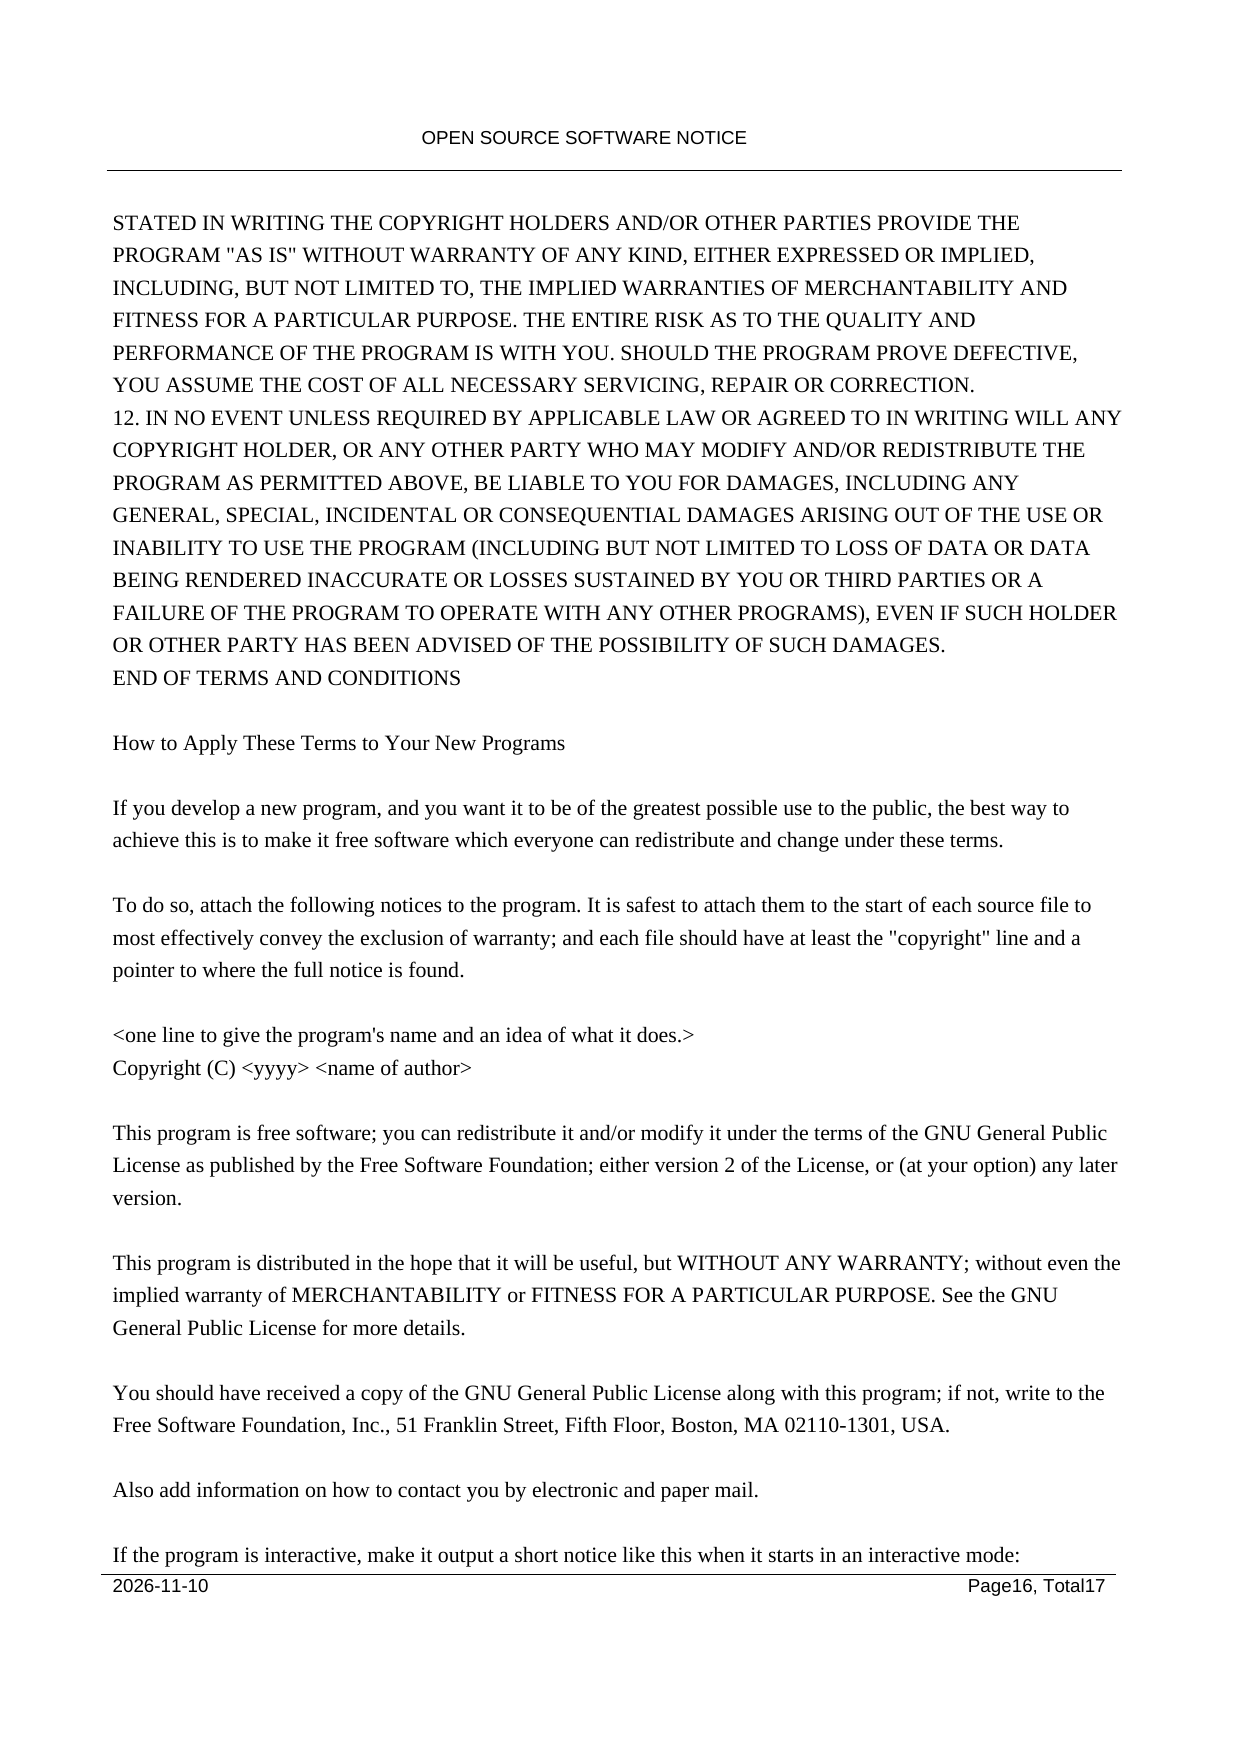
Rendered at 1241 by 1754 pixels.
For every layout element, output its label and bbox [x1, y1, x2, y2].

text [112, 206, 1128, 1571]
